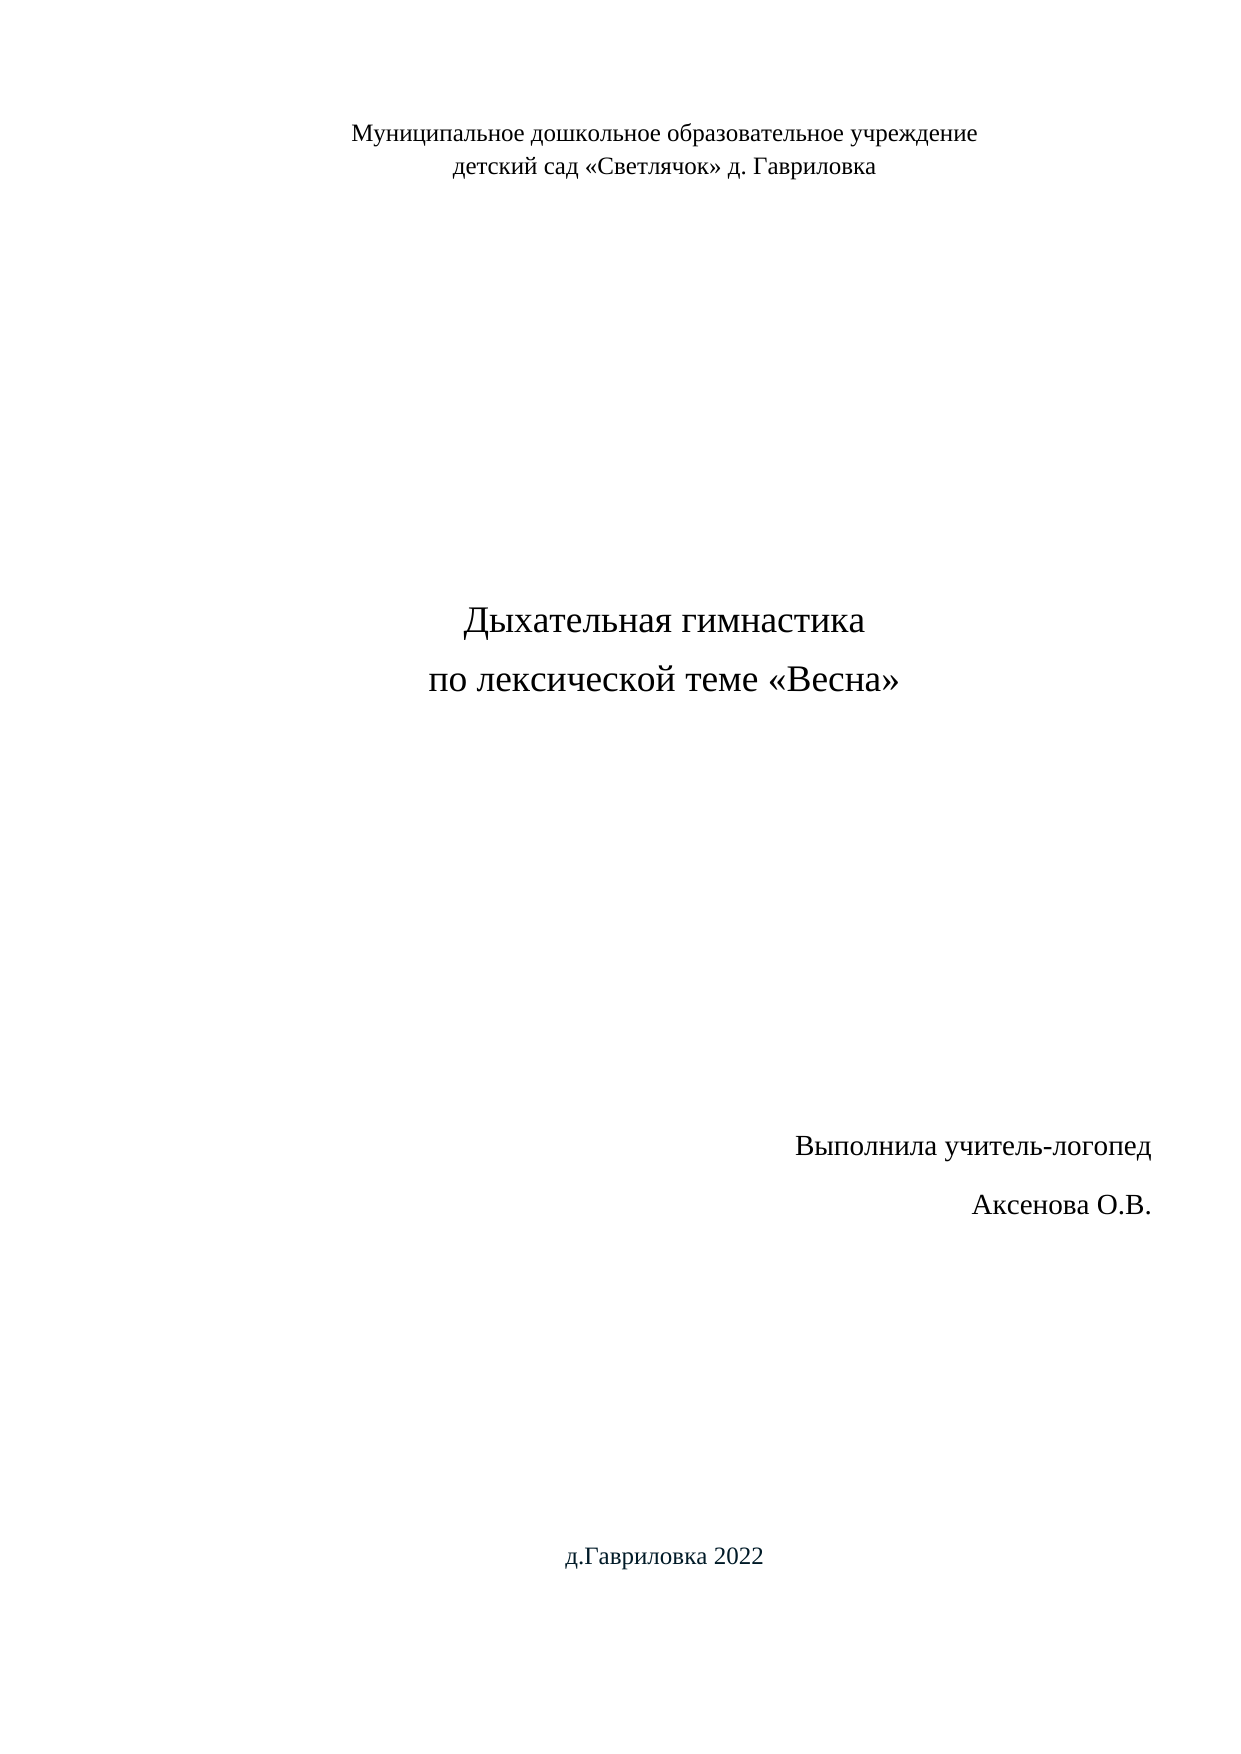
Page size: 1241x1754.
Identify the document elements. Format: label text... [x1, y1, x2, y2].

text по лексической теме «Весна» [177, 656, 1152, 699]
text детский сад «Светлячок» д. Гавриловка [177, 151, 1152, 180]
text Дыхательная гимнастика [177, 597, 1152, 640]
text Муниципальное дошкольное образовательное учреждение [177, 118, 1152, 147]
text Аксенова О.В. [177, 1187, 1152, 1221]
text д.Гавриловка 2022 [177, 1541, 1152, 1570]
text Выполнила учитель-логопед [177, 1128, 1152, 1161]
